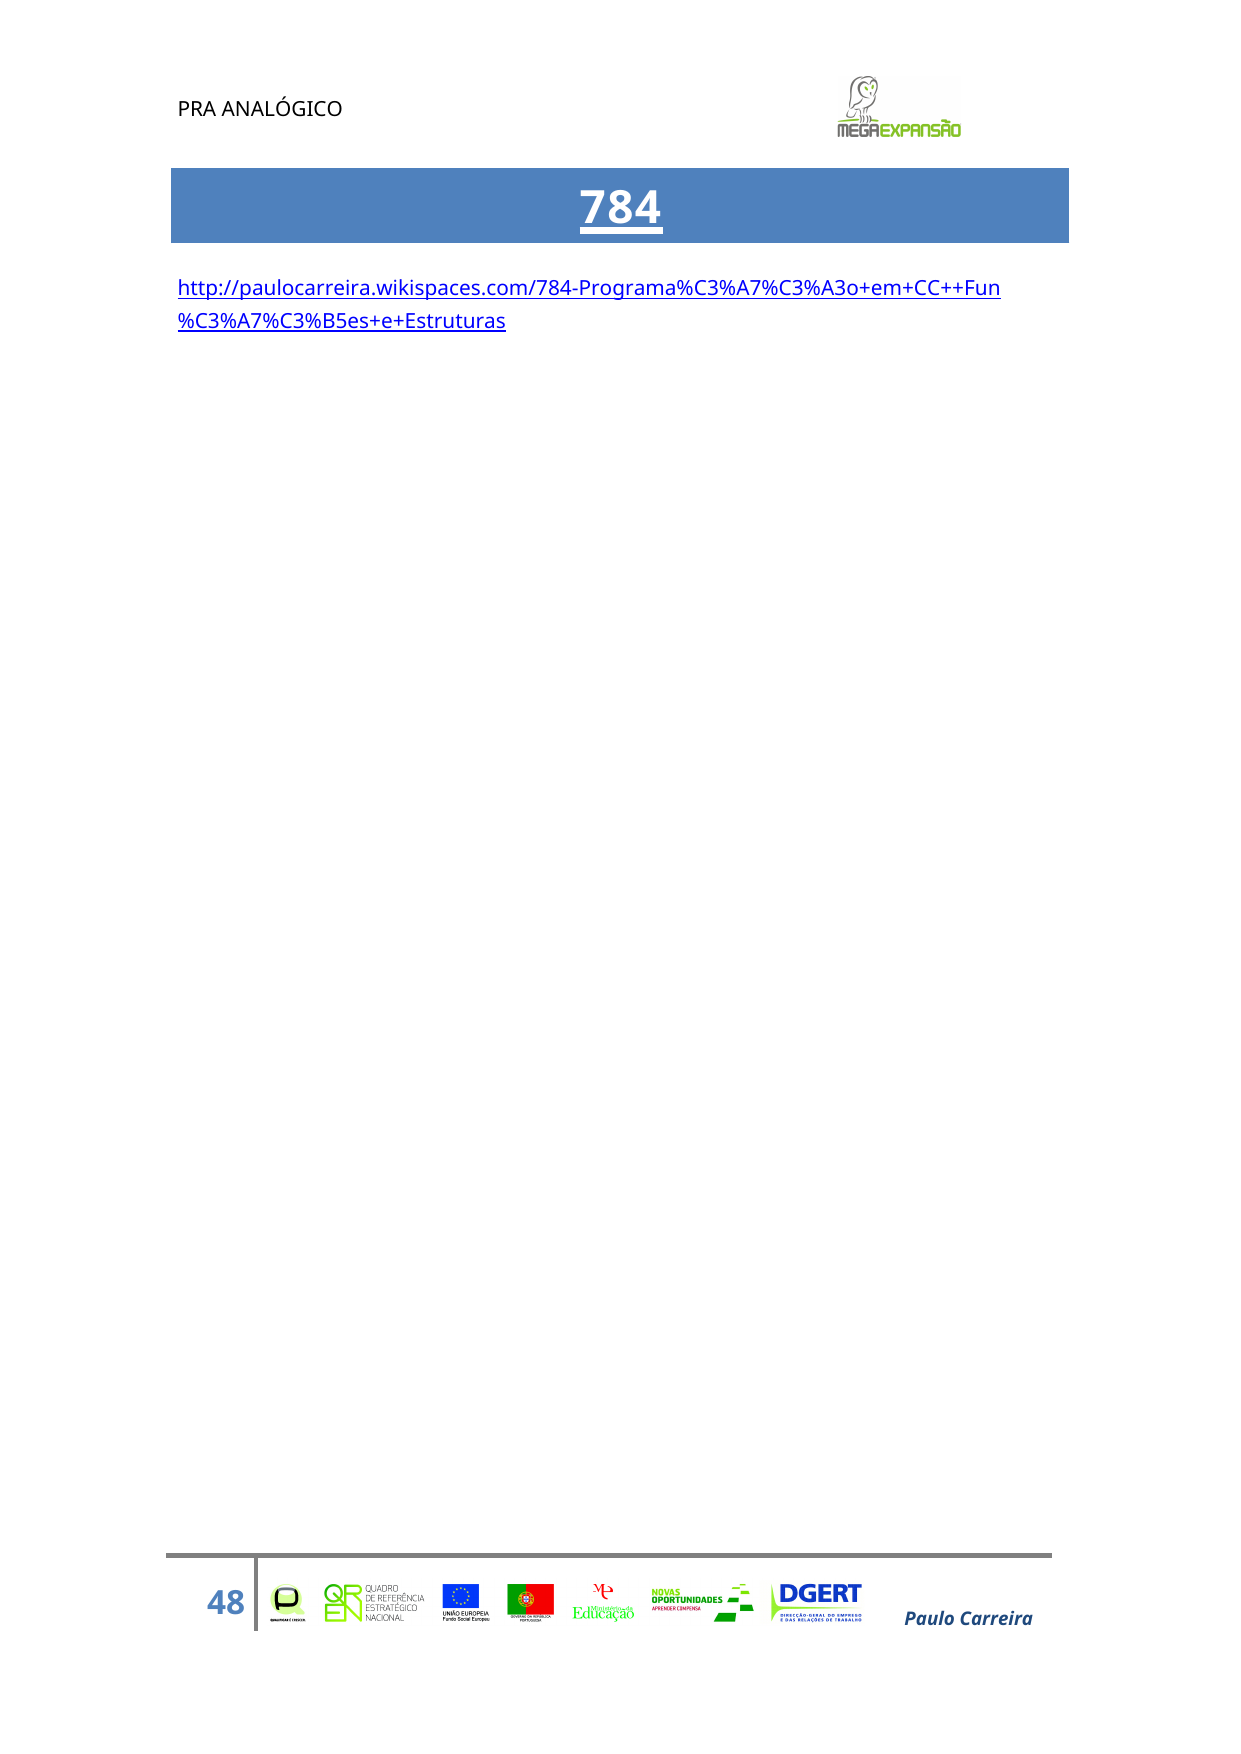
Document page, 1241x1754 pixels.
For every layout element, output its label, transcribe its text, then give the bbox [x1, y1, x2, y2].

picture [267, 1578, 865, 1626]
subtitle 784 [177, 175, 1063, 237]
text http://paulocarreira.wikispaces.com/784-Programa%C3%A7%C3%A3o+em+CC++Fun%C3%A7%C3%B5es+e+Estruturas [177, 273, 1063, 334]
picture [837, 76, 962, 137]
